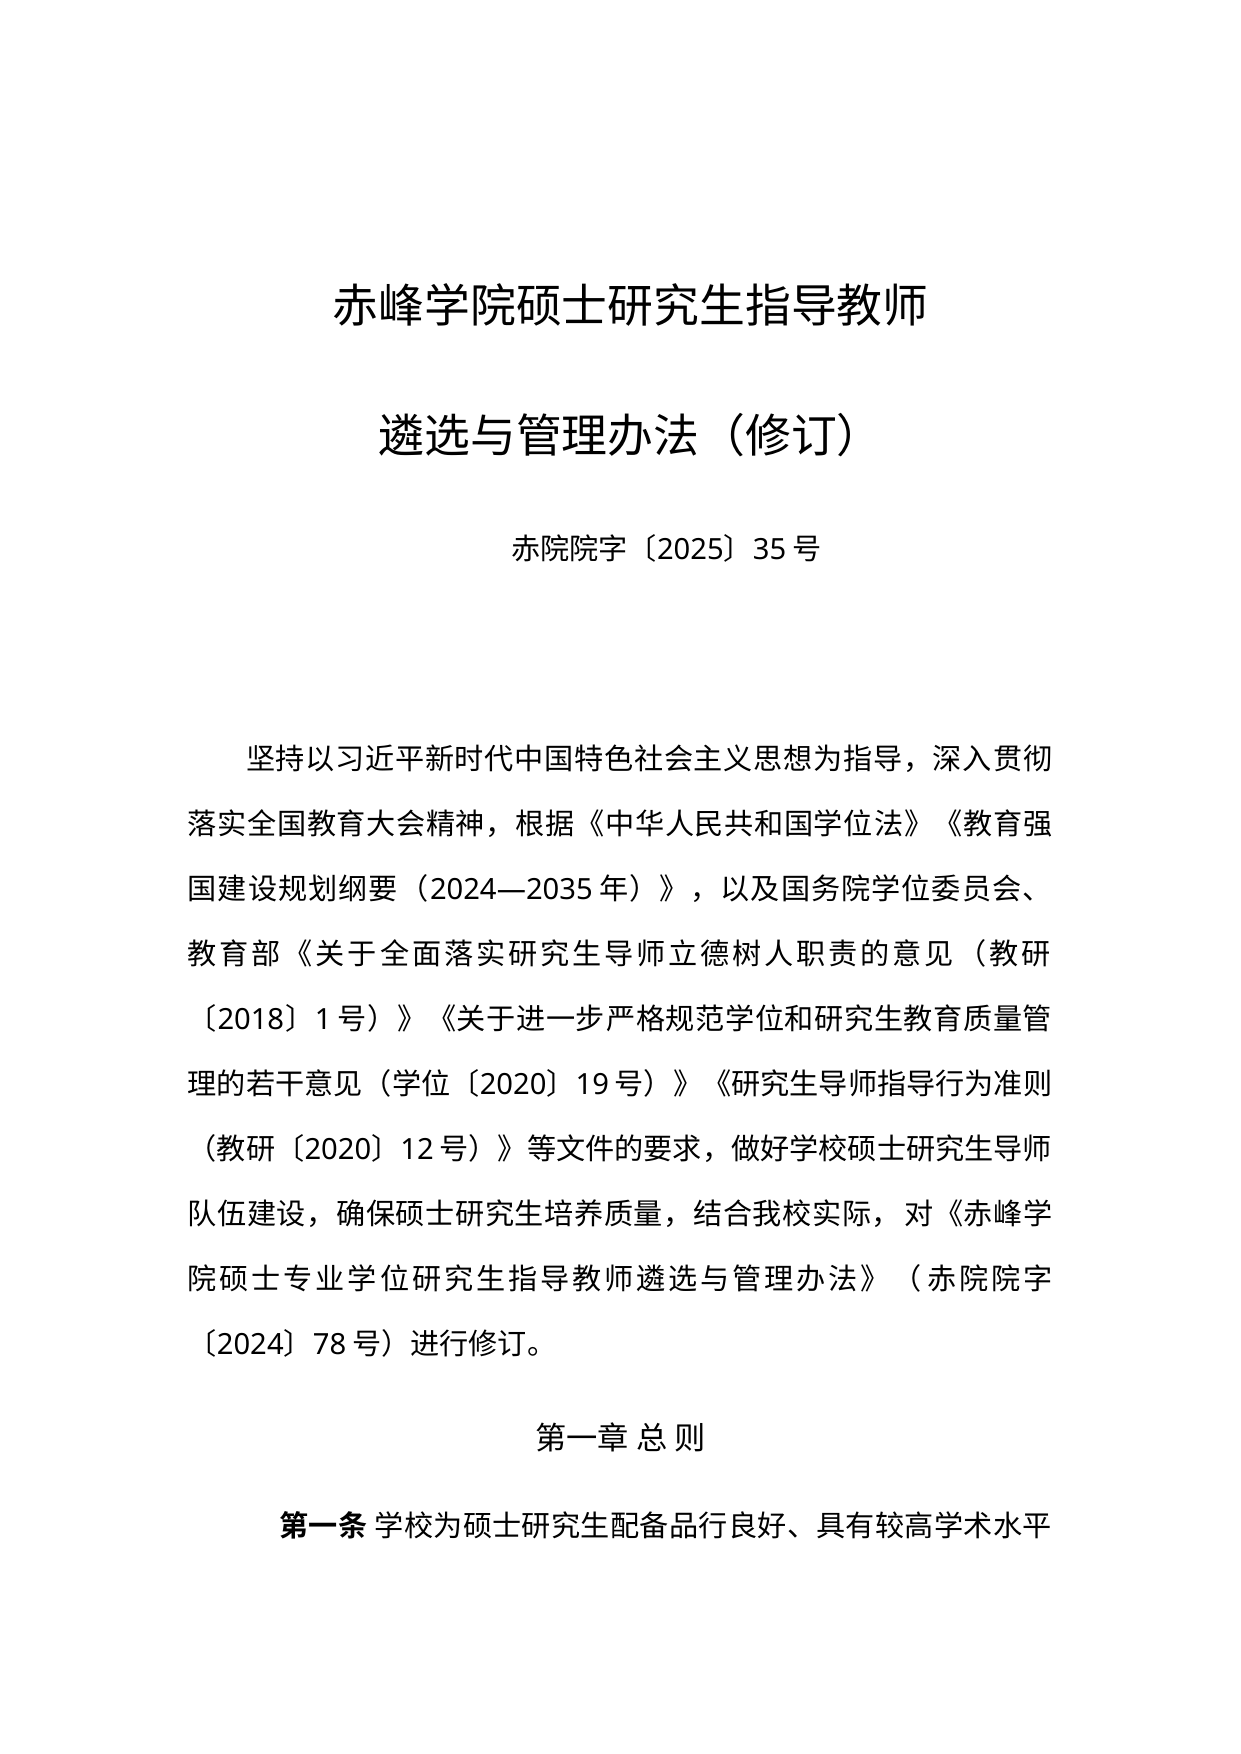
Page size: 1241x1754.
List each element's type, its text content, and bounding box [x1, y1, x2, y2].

text 坚持以习近平新时代中国特色社会主义思想为指导，深入贯彻落实全国教育大会精神，根据《中华人民共和国学位法》《教育强国建设规划纲要（2024—2035年）》，以及国务院学位委员会、教育部《关于全面落实研究生导师立德树人职责的意见（教研〔2018〕1号）》《关于进一步严格规范学位和研究生教育质量管理的若干意见（学位〔2020〕19号）》《研究生导师指导行为准则（教研〔2020〕12号）》等文件的要求，做好学校硕士研究生导师队伍建设，确保硕士研究生培养质量，结合我校实际，对《赤峰学院硕士专业学位研究生指导教师遴选与管理办法》（赤院院字〔2024〕78号）进行修订。 [187, 724, 1053, 1374]
text 赤院院字〔2025〕35号 [187, 514, 1053, 579]
subtitle 赤峰学院硕士研究生指导教师 [208, 253, 1053, 351]
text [187, 1491, 1053, 1556]
subtitle 第一章 总 则 [187, 1403, 1053, 1468]
subtitle 遴选与管理办法（修订） [208, 384, 1053, 481]
